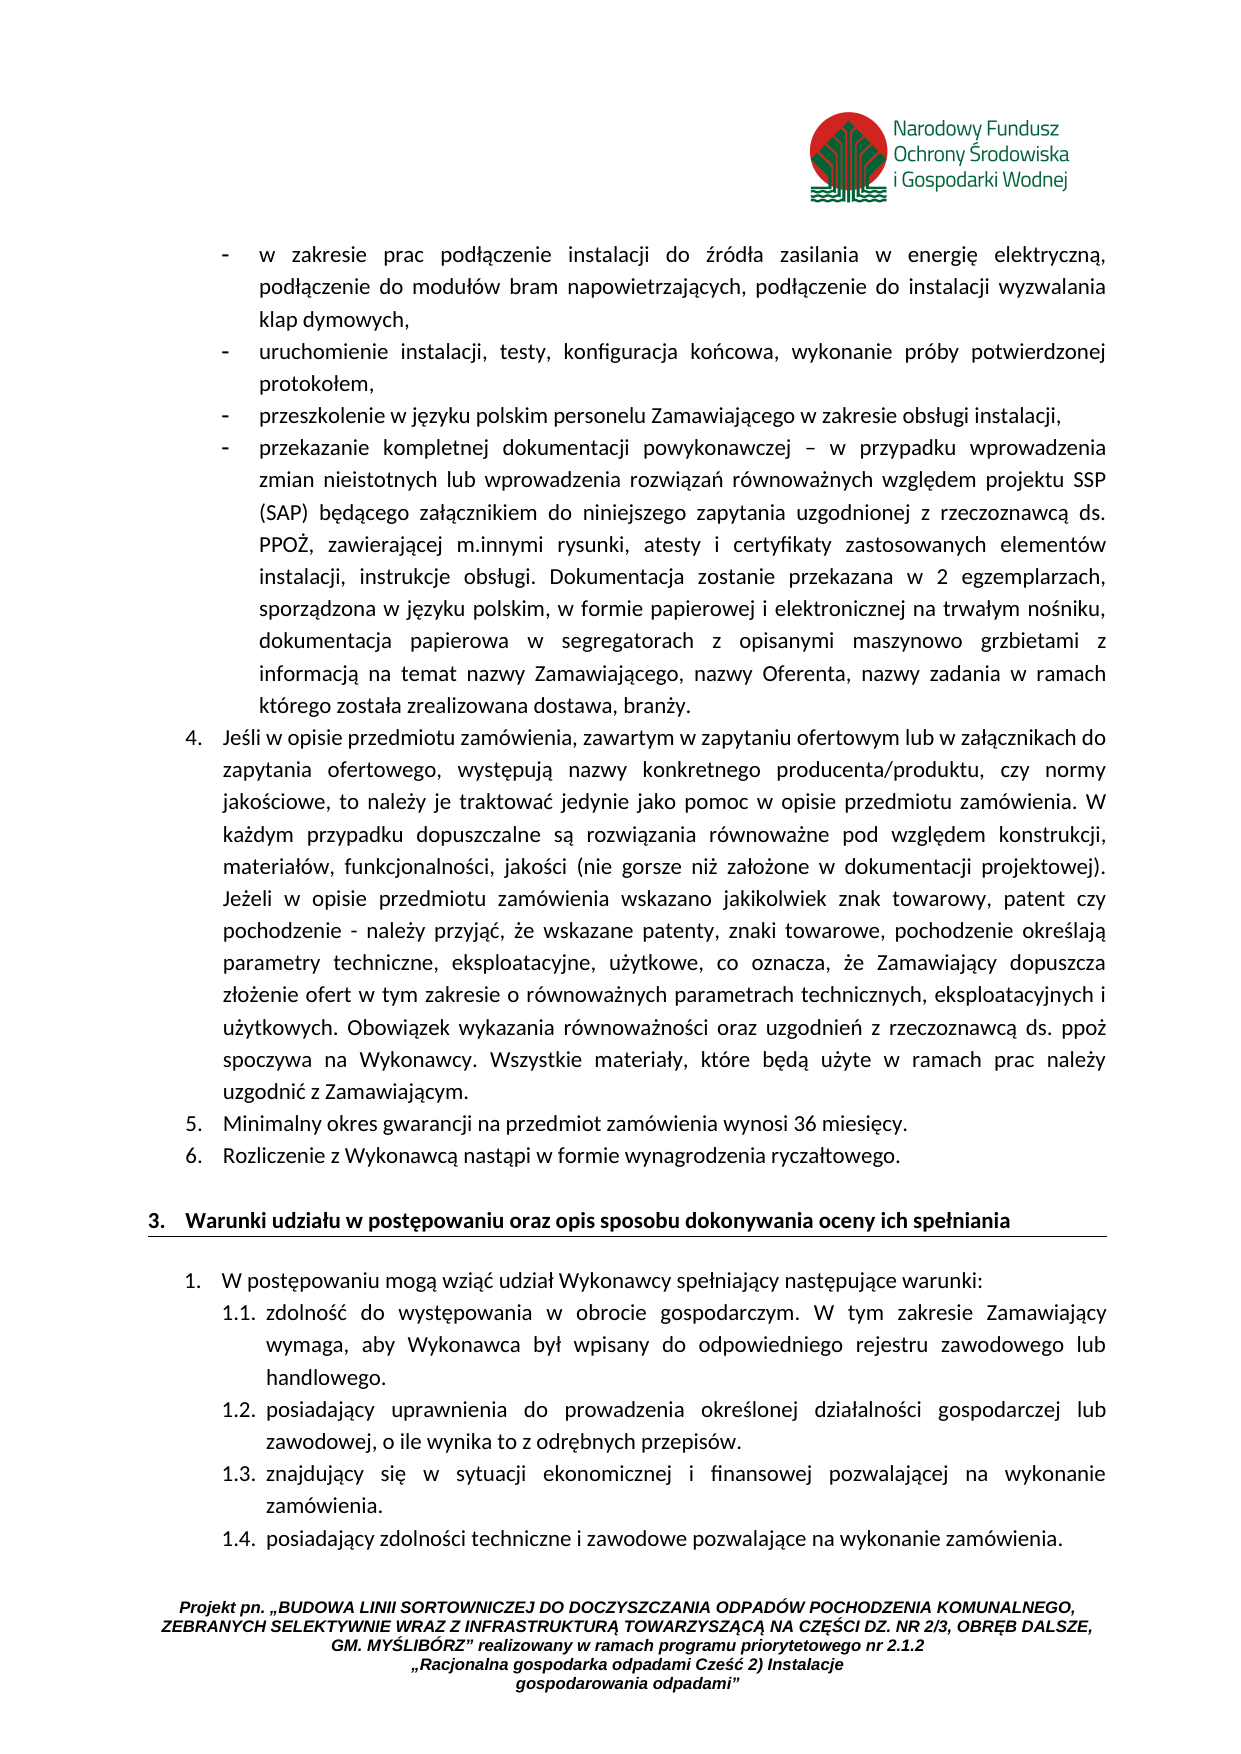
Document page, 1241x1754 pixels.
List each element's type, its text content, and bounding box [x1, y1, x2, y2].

picture [771, 73, 1108, 241]
list posiadający uprawnienia do prowadzenia określonej działalności gospodarczej lub zawodowej, o ile wynika to z odrębnych przepisów. [221, 1395, 1107, 1455]
list w zakresie prac podłączenie instalacji do źródła zasilania w energię elektryczną, podłączenie do modułów bram napowietrzających, podłączenie do instalacji wyzwalania klap dymowych, [221, 240, 1107, 333]
list znajdujący się w sytuacji ekonomicznej i finansowej pozwalającej na wykonanie zamówienia. [221, 1459, 1107, 1519]
list przeszkolenie w języku polskim personelu Zamawiającego w zakresie obsługi instalacji, [221, 401, 1107, 429]
list W postępowaniu mogą wziąć udział Wykonawcy spełniający następujące warunki: [184, 1266, 1107, 1294]
list uruchomienie instalacji, testy, konfiguracja końcowa, wykonanie próby potwierdzonej protokołem, [221, 337, 1107, 397]
list Minimalny okres gwarancji na przedmiot zamówienia wynosi 36 miesięcy. [185, 1109, 1107, 1137]
list Rozliczenie z Wykonawcą nastąpi w formie wynagrodzenia ryczałtowego. [185, 1142, 1107, 1169]
list przekazanie kompletnej dokumentacji powykonawczej – w przypadku wprowadzenia zmian nieistotnych lub wprowadzenia rozwiązań równoważnych względem projektu SSP (SAP) będącego załącznikiem do niniejszego zapytania uzgodnionej z rzeczoznawcą ds. PPOŻ, zawierającej m.innymi rysunki, atesty i certyfikaty zastosowanych elementów instalacji, instrukcje obsługi. Dokumentacja zostanie przekazana w 2 egzemplarzach, sporządzona w języku polskim, w formie papierowej i elektronicznej na trwałym nośniku, dokumentacja papierowa w segregatorach z opisanymi maszynowo grzbietami z informacją na temat nazwy Zamawiającego, nazwy Oferenta, nazwy zadania w ramach którego została zrealizowana dostawa, branży. [221, 433, 1107, 719]
list Jeśli w opisie przedmiotu zamówienia, zawartym w zapytaniu ofertowym lub w załącznikach do zapytania ofertowego, występują nazwy konkretnego producenta/produktu, czy normy jakościowe, to należy je traktować jedynie jako pomoc w opisie przedmiotu zamówienia. W każdym przypadku dopuszczalne są rozwiązania równoważne pod względem konstrukcji, materiałów, funkcjonalności, jakości (nie gorsze niż założone w dokumentacji projektowej). Jeżeli w opisie przedmiotu zamówienia wskazano jakikolwiek znak towarowy, patent czy pochodzenie - należy przyjąć, że wskazane patenty, znaki towarowe, pochodzenie określają parametry techniczne, eksploatacyjne, użytkowe, co oznacza, że Zamawiający dopuszcza złożenie ofert w tym zakresie o równoważnych parametrach technicznych, eksploatacyjnych i użytkowych. Obowiązek wykazania równoważności oraz uzgodnień z rzeczoznawcą ds. ppoż spoczywa na Wykonawcy. Wszystkie materiały, które będą użyte w ramach prac należy uzgodnić z Zamawiającym. [185, 723, 1107, 1105]
list zdolność do występowania w obrocie gospodarczym. W tym zakresie Zamawiający wymaga, aby Wykonawca był wpisany do odpowiedniego rejestru zawodowego lub handlowego. [221, 1298, 1107, 1391]
list posiadający zdolności techniczne i zawodowe pozwalające na wykonanie zamówienia. [221, 1524, 1107, 1552]
list Warunki udziału w postępowaniu oraz opis sposobu dokonywania oceny ich spełniania [148, 1206, 1107, 1236]
